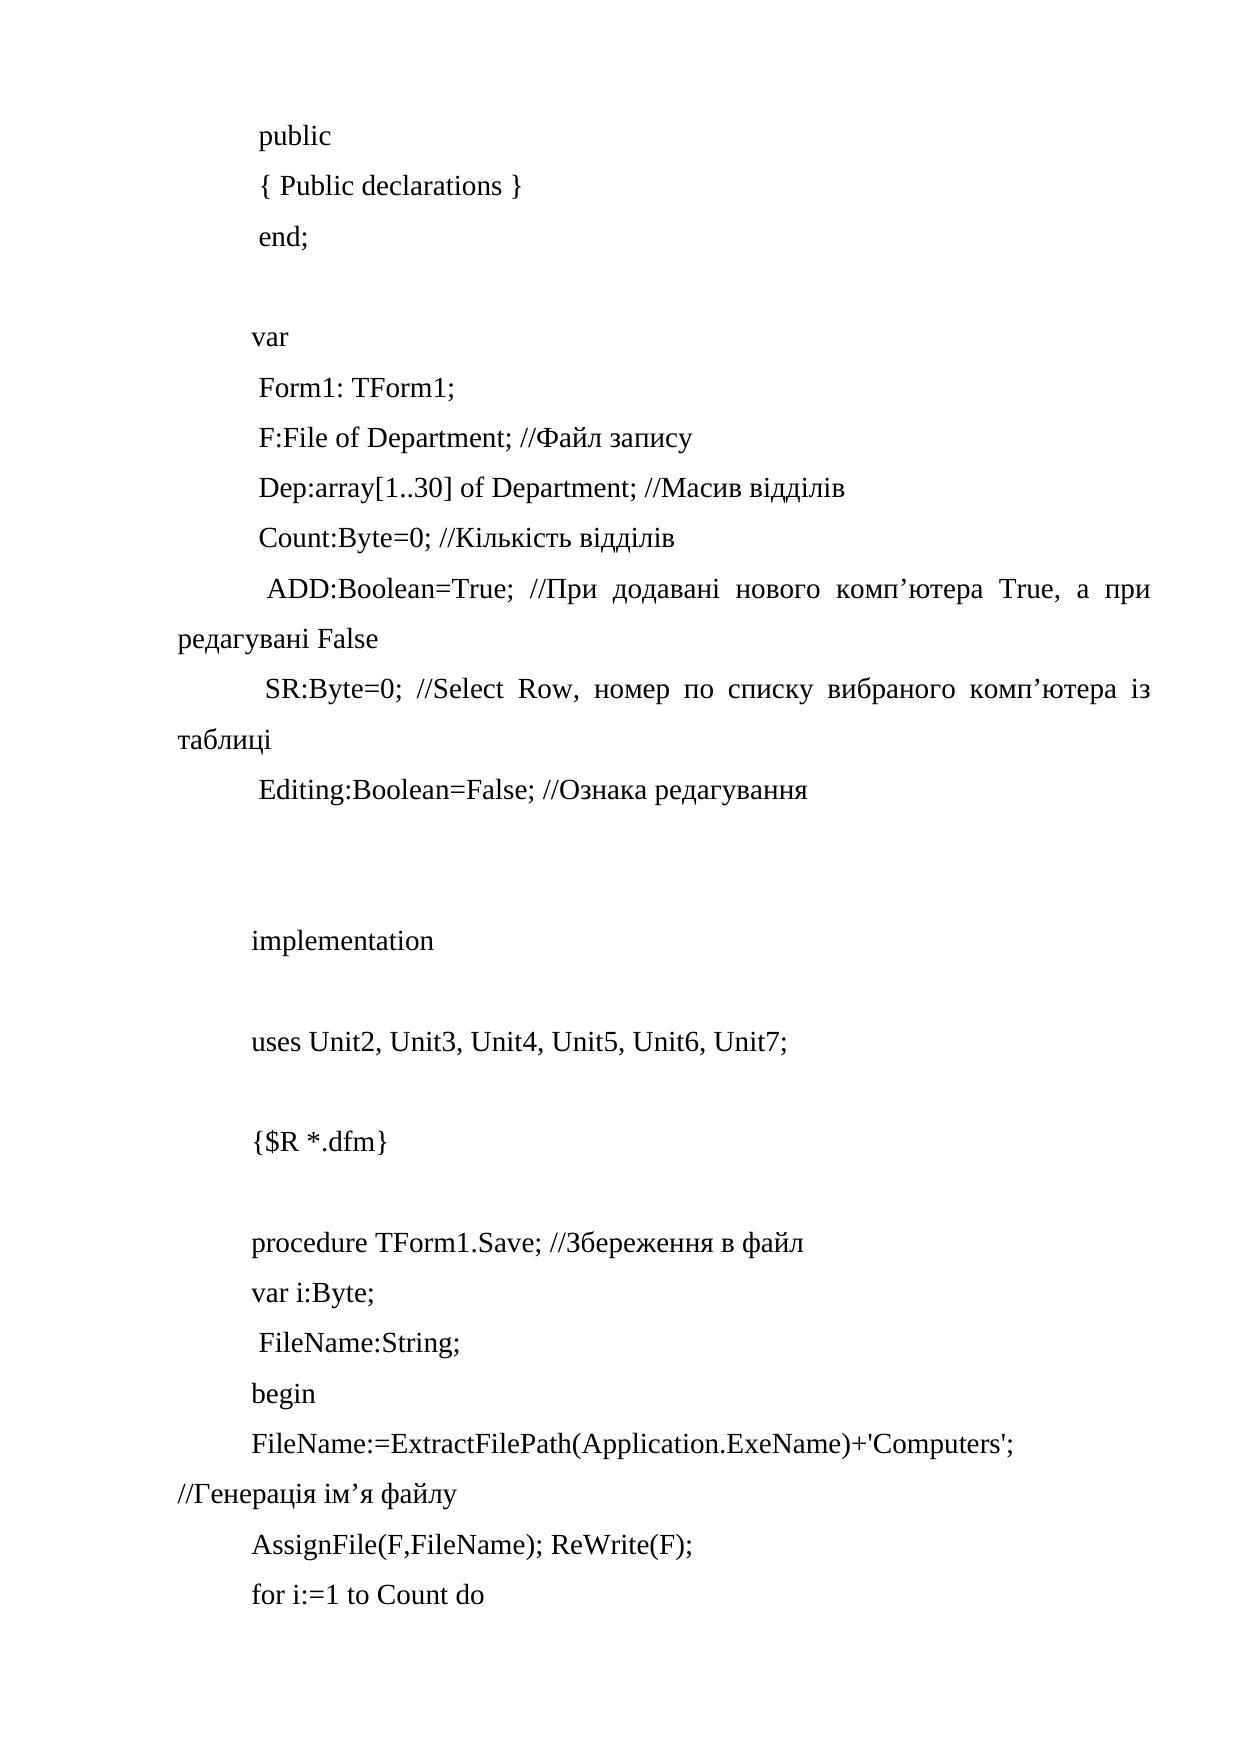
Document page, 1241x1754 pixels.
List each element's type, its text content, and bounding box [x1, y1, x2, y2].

text end; [177, 219, 1152, 252]
text implementation [177, 923, 1152, 957]
text uses Unit2, Unit3, Unit4, Unit5, Unit6, Unit7; [177, 1024, 1152, 1057]
text procedure TForm1.Save; //Збереження в файл [177, 1225, 1152, 1258]
text FileName:String; [177, 1326, 1152, 1359]
text { Public declarations } [177, 168, 1152, 202]
text begin [177, 1376, 1152, 1409]
text Editing:Boolean=False; //Ознака редагування [177, 772, 1152, 806]
text SR:Byte=0; //Select Row, номер по списку вибраного комп’ютера із таблиці [177, 672, 1152, 755]
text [177, 1426, 1152, 1510]
text Dep:array[1..30] of Department; //Масив відділів [177, 470, 1152, 504]
text for i:=1 to Count do [177, 1577, 1152, 1611]
text ADD:Boolean=True; //При додавані нового комп’ютера True, а при редагувані False [177, 571, 1152, 655]
text AssignFile(F,FileName); ReWrite(F); [177, 1527, 1152, 1560]
text F:File of Department; //Файл запису [177, 420, 1152, 453]
text Count:Byte=0; //Кількість відділів [177, 521, 1152, 554]
text public [177, 118, 1152, 152]
text var [177, 319, 1152, 353]
text {$R *.dfm} [177, 1124, 1152, 1158]
text var i:Byte; [177, 1275, 1152, 1309]
text Form1: TForm1; [177, 370, 1152, 403]
